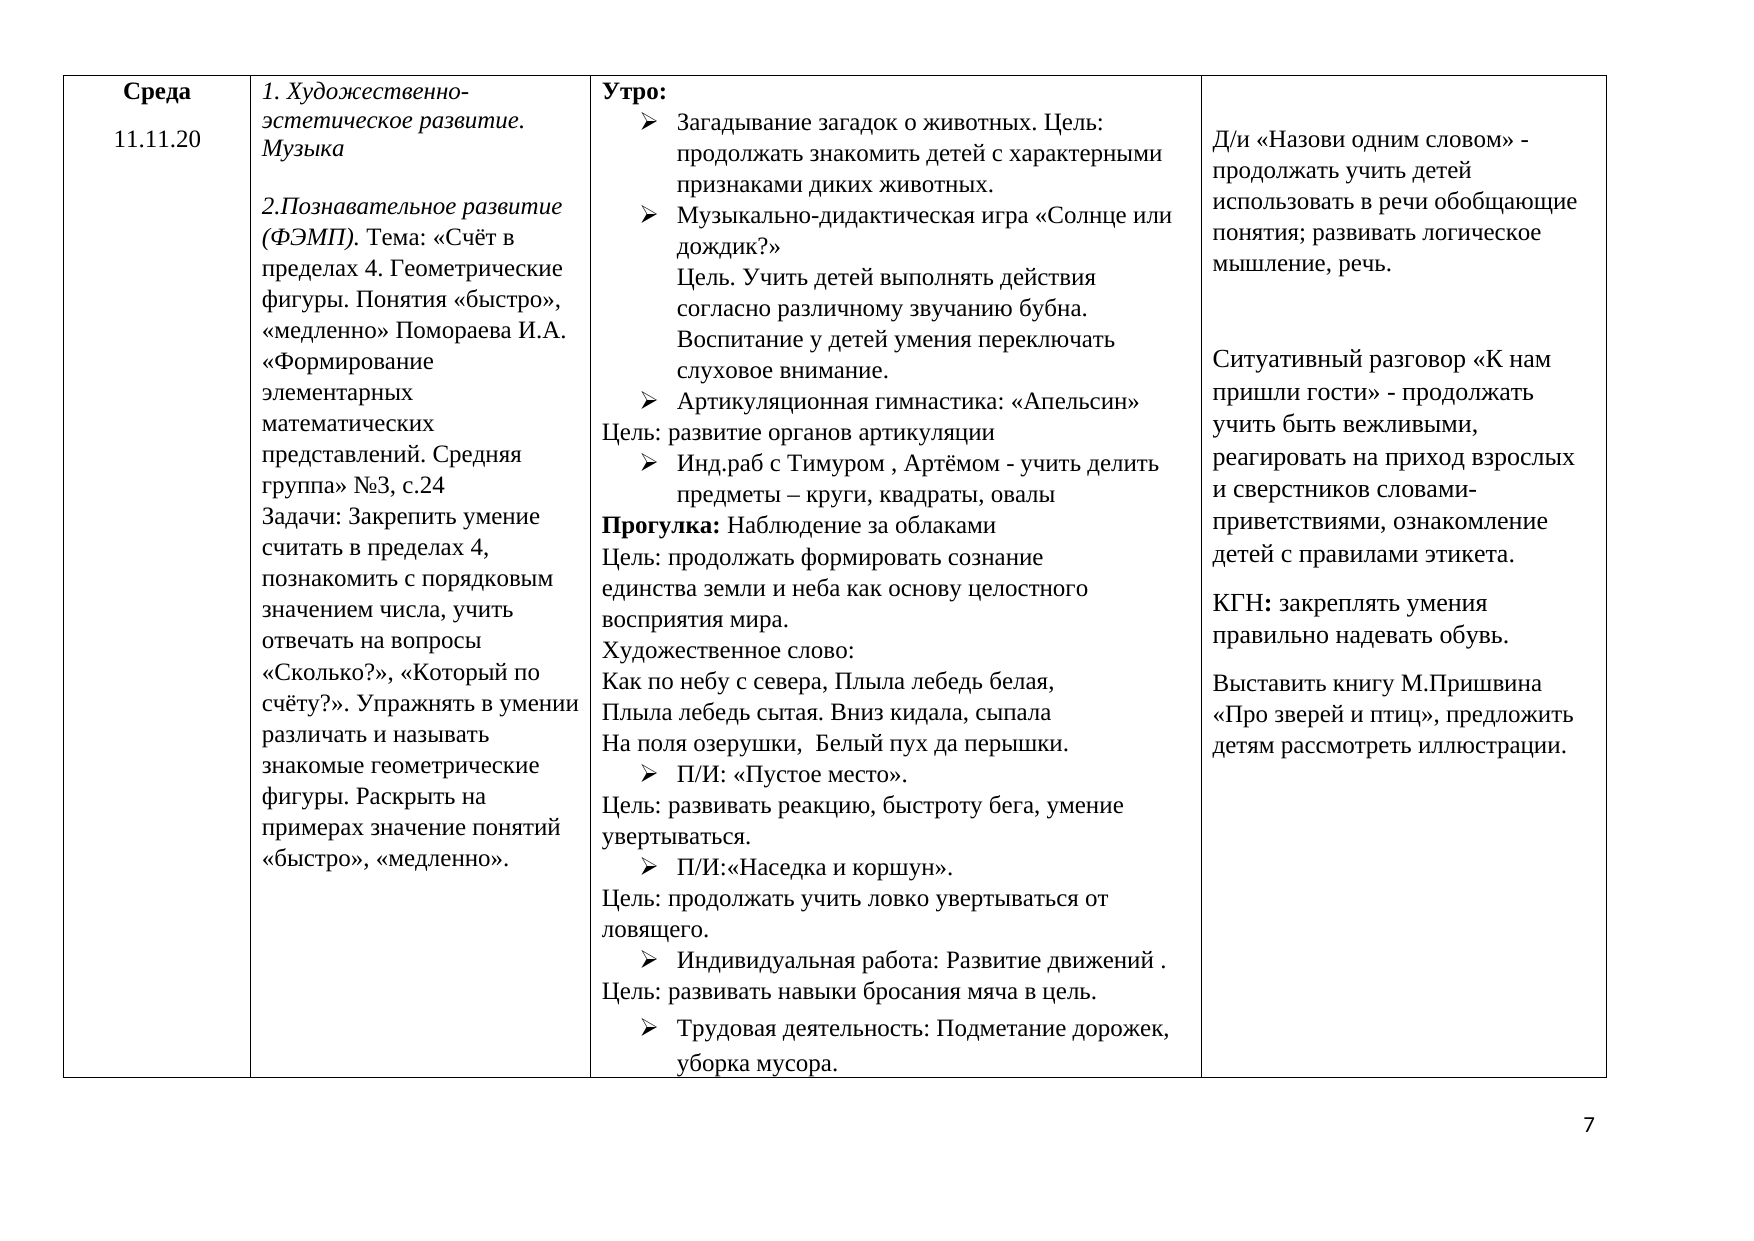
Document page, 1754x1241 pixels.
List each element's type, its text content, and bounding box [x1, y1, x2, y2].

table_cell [1202, 76, 1606, 1077]
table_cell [251, 76, 590, 1077]
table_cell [591, 76, 1201, 1077]
table_cell Среда 11.11.20 [64, 76, 250, 1077]
